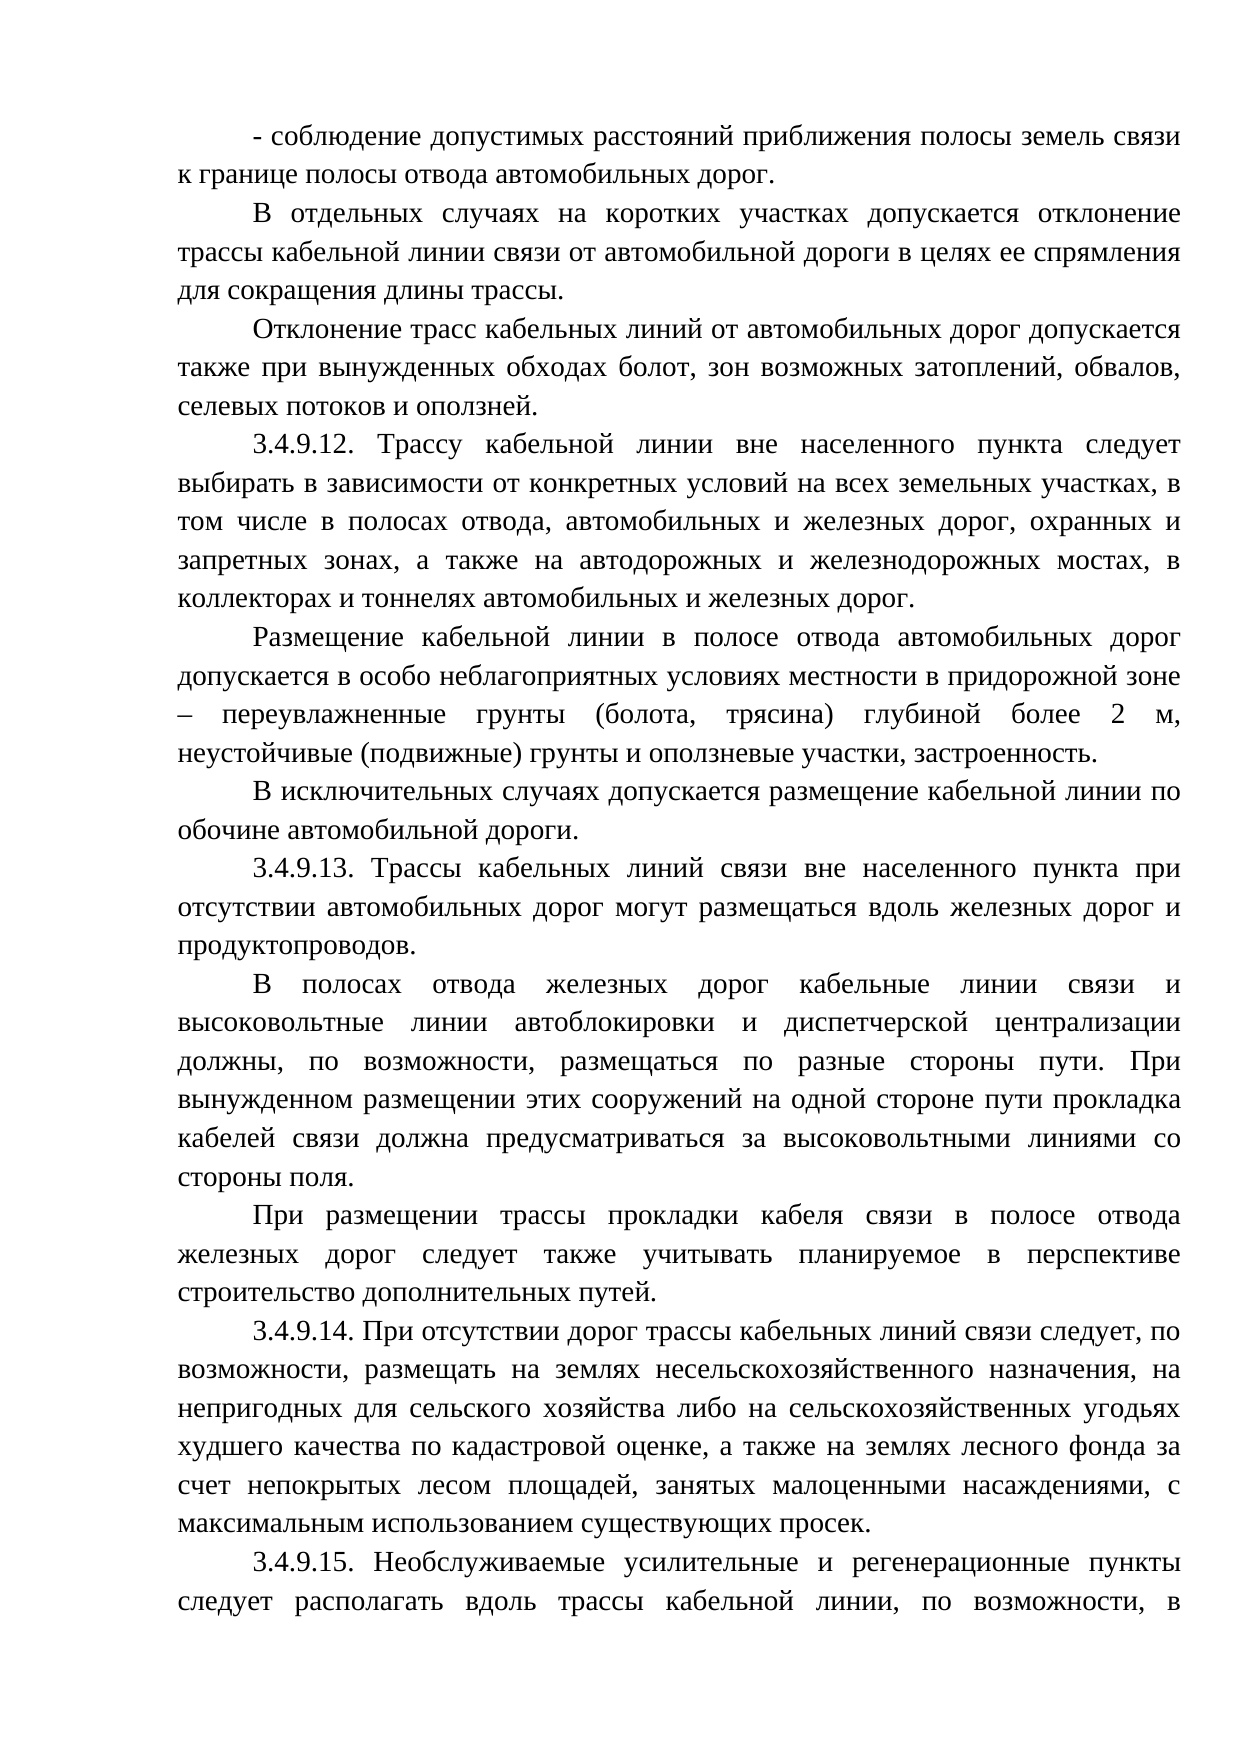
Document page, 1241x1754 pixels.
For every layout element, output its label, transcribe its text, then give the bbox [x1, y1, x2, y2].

text 3.4.9.13. Трассы кабельных линий связи вне населенного пункта при отсутствии автомобильных дорог могут размещаться вдоль железных дорог и продуктопроводов. [177, 850, 1182, 961]
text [177, 1544, 1182, 1616]
text 3.4.9.12. Трассу кабельной линии вне населенного пункта следует выбирать в зависимости от конкретных условий на всех земельных участках, в том числе в полосах отвода, автомобильных и железных дорог, охранных и запретных зонах, а также на автодорожных и железнодорожных мостах, в коллекторах и тоннелях автомобильных и железных дорог. [177, 426, 1182, 614]
text В исключительных случаях допускается размещение кабельной линии по обочине автомобильной дороги. [177, 773, 1182, 845]
text В полосах отвода железных дорог кабельные линии связи и высоковольтные линии автоблокировки и диспетчерской централизации должны, по возможности, размещаться по разные стороны пути. При вынужденном размещении этих сооружений на одной стороне пути прокладка кабелей связи должна предусматриваться за высоковольтными линиями со стороны поля. [177, 966, 1182, 1192]
text При размещении трассы прокладки кабеля связи в полосе отвода железных дорог следует также учитывать планируемое в перспективе строительство дополнительных путей. [177, 1197, 1182, 1308]
text 3.4.9.14. При отсутствии дорог трассы кабельных линий связи следует, по возможности, размещать на землях несельскохозяйственного назначения, на непригодных для сельского хозяйства либо на сельскохозяйственных угодьях худшего качества по кадастровой оценке, а также на землях лесного фонда за счет непокрытых лесом площадей, занятых малоценными насаждениями, с максимальным использованием существующих просек. [177, 1313, 1182, 1539]
text В отдельных случаях на коротких участках допускается отклонение трассы кабельной линии связи от автомобильной дороги в целях ее спрямления для сокращения длины трассы. [177, 195, 1182, 306]
text Размещение кабельной линии в полосе отвода автомобильных дорог допускается в особо неблагоприятных условиях местности в придорожной зоне – переувлажненные грунты (болота, трясина) глубиной более 2 м, неустойчивые (подвижные) грунты и оползневые участки, застроенность. [177, 619, 1182, 768]
text Отклонение трасс кабельных линий от автомобильных дорог допускается также при вынужденных обходах болот, зон возможных затоплений, обвалов, селевых потоков и оползней. [177, 311, 1182, 421]
text - соблюдение допустимых расстояний приближения полосы земель связи к границе полосы отвода автомобильных дорог. [177, 118, 1182, 190]
